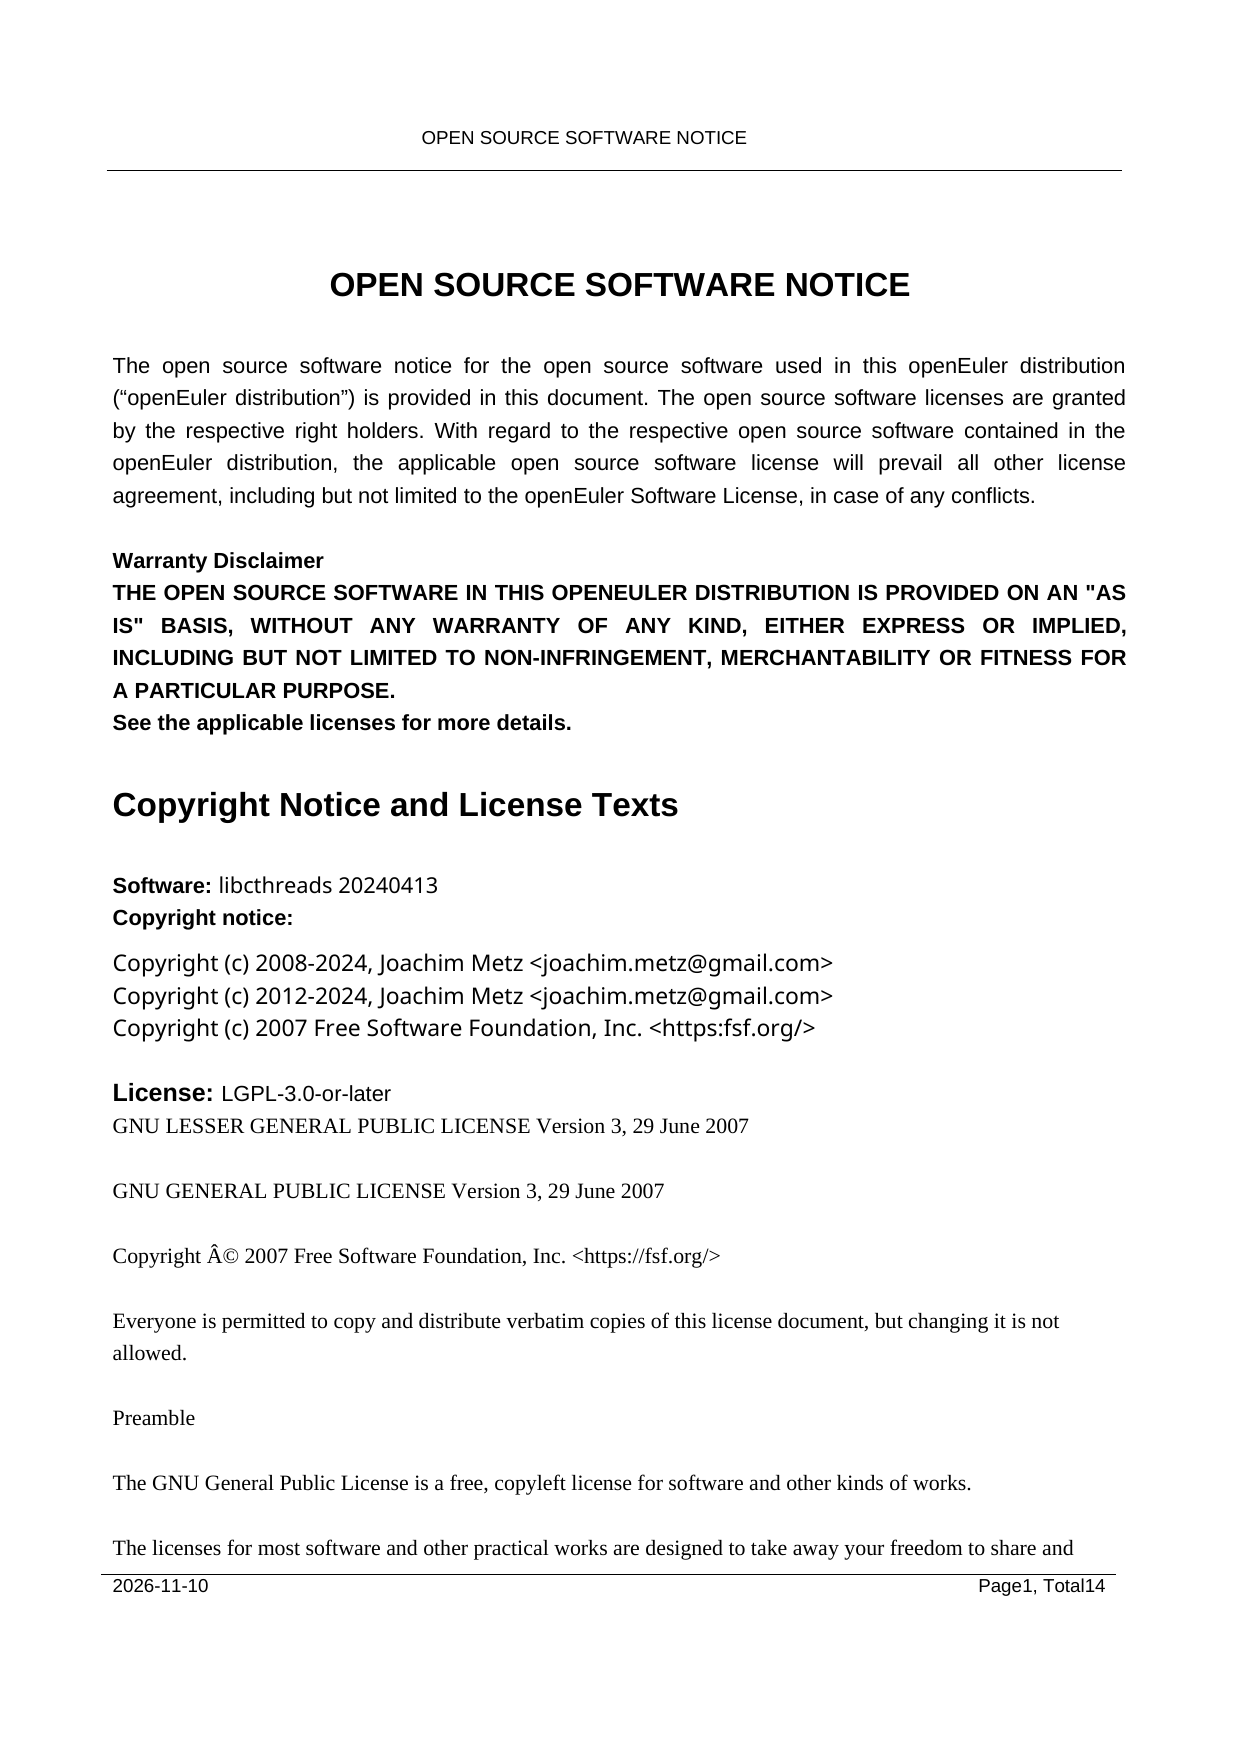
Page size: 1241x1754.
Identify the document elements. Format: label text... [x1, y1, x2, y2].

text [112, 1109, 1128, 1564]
text THE OPEN SOURCE SOFTWARE IN THIS OPENEULER DISTRIBUTION IS PROVIDED ON AN "AS IS" BASIS, WITHOUT ANY WARRANTY OF ANY KIND, EITHER EXPRESS OR IMPLIED, INCLUDING BUT NOT LIMITED TO NON-INFRINGEMENT, MERCHANTABILITY OR FITNESS FOR A PARTICULAR PURPOSE. See the applicable licenses for more details. [112, 576, 1128, 739]
text License: LGPL-3.0-or-later [112, 1077, 1128, 1109]
text Warranty Disclaimer [112, 544, 1128, 576]
text The open source software notice for the open source software used in this openEuler distribution (“openEuler distribution”) is provided in this document. The open source software licenses are granted by the respective right holders. With regard to the respective open source software contained in the openEuler distribution, the applicable open source software license will prevail all other license agreement, including but not limited to the openEuler Software License, in case of any conflicts. [112, 349, 1128, 511]
text Copyright (c) 2008-2024, Joachim Metz <joachim.metz@gmail.com> Copyright (c) 2012-2024, Joachim Metz <joachim.metz@gmail.com> Copyright (c) 2007 Free Software Foundation, Inc. <https:fsf.org/> [112, 947, 1128, 1077]
text OPEN SOURCE SOFTWARE NOTICE [112, 251, 1128, 316]
text Copyright notice: [112, 901, 1128, 934]
text Copyright Notice and License Texts [112, 771, 1128, 836]
title Software: libcthreads 20240413 [112, 869, 1128, 901]
